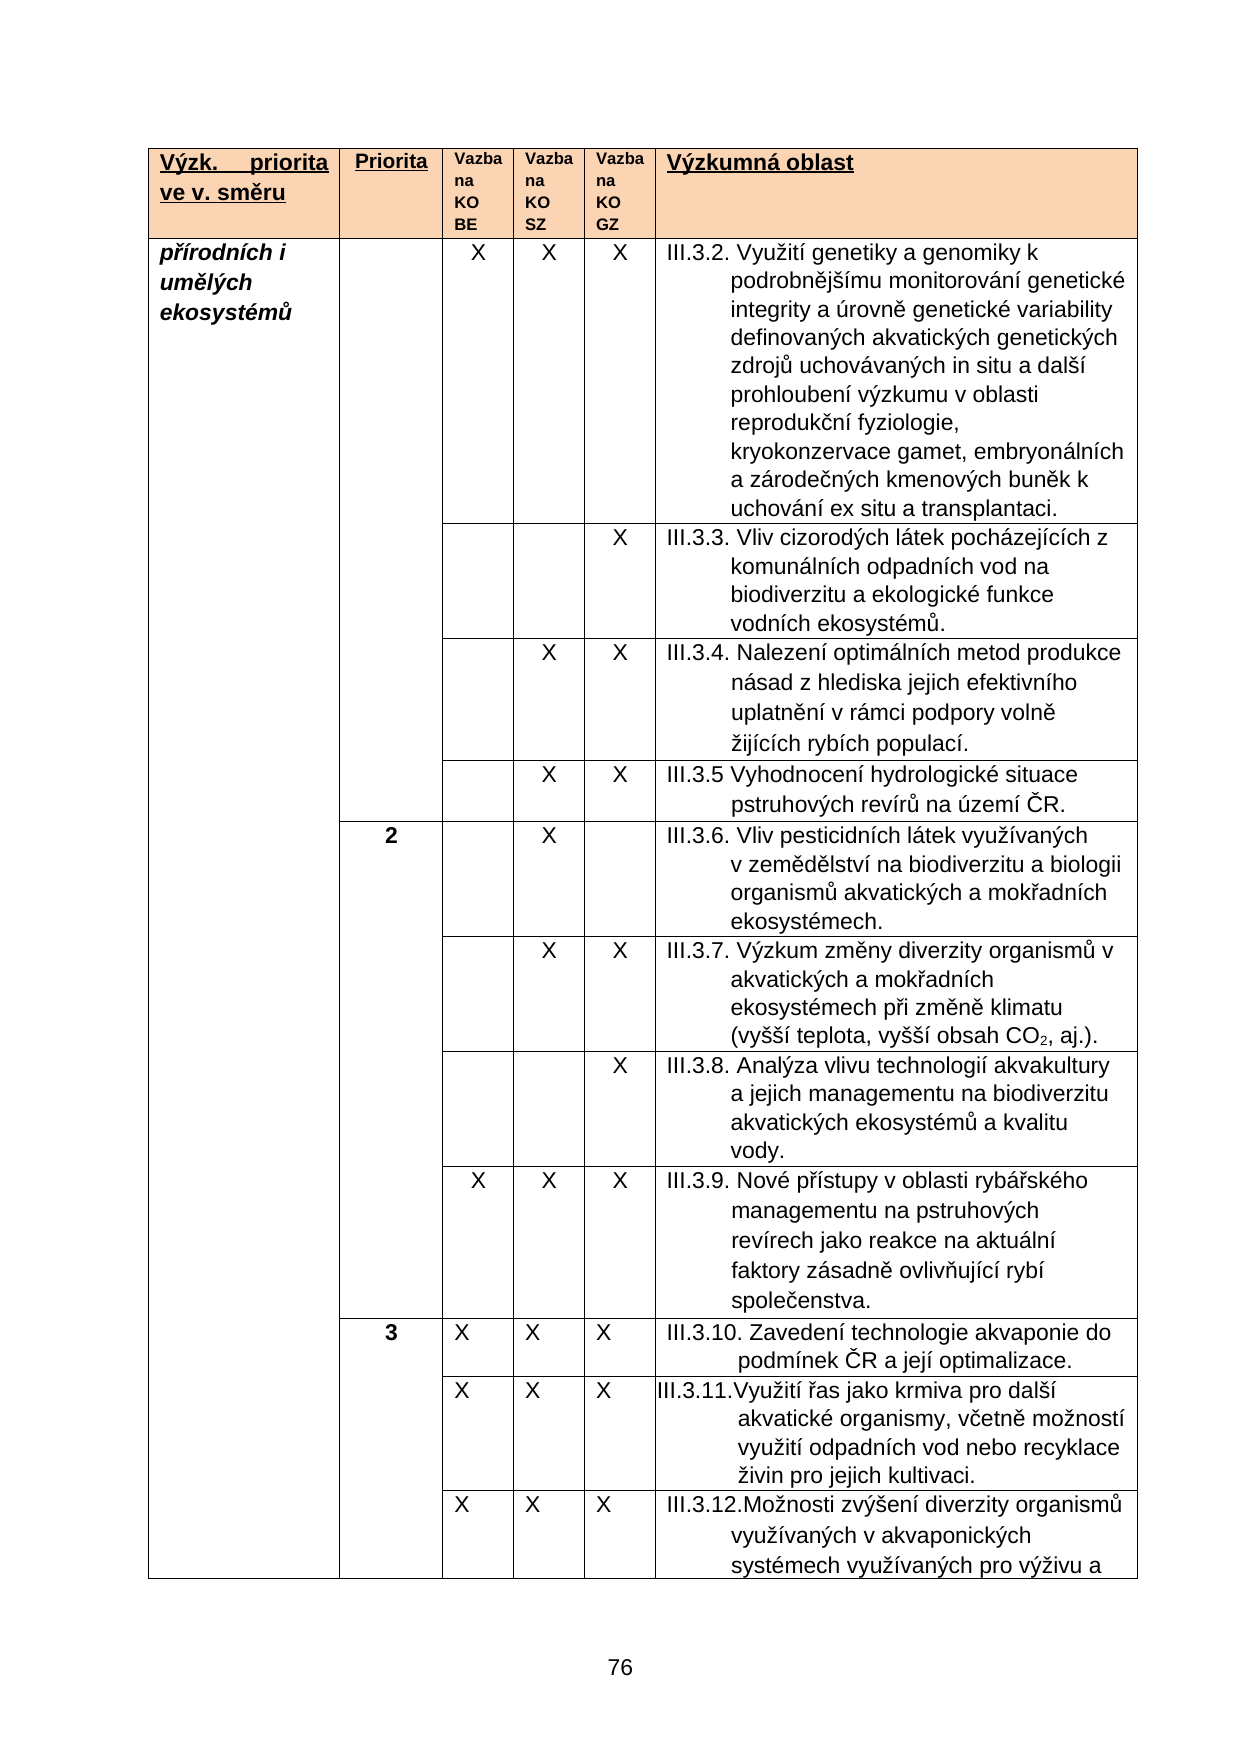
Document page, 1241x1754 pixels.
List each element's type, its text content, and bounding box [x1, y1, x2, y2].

table_cell III.3.3. Vliv cizorodých látek pocházejících z komunálních odpadních vod na biodiverzitu a ekologické funkce vodních ekosystémů. [656, 524, 1137, 638]
table_cell III.3.5 Vyhodnocení hydrologické situace pstruhových revírů na území ČR. [656, 761, 1137, 821]
table_cell 1 [340, 239, 442, 821]
table_header Vazba na KO GZ [585, 149, 655, 238]
table_cell III.3.7. Výzkum změny diverzity organismů v akvatických a mokřadních ekosystémech při změně klimatu (vyšší teplota, vyšší obsah CO2, aj.). [656, 937, 1137, 1051]
table_cell X [443, 1167, 513, 1318]
table_cell X [585, 937, 655, 1051]
table_cell III.3.2. Využití genetiky a genomiky k podrobnějšímu monitorování genetické integrity a úrovně genetické variability definovaných akvatických genetických zdrojů uchovávaných in situ a další prohloubení výzkumu v oblasti reprodukční fyziologie, kryokonzervace gamet, embryonálních a zárodečných kmenových buněk k uchování ex situ a transplantaci. [656, 239, 1137, 523]
table_cell X [585, 761, 655, 821]
table_cell X [443, 1377, 513, 1490]
table_cell X [443, 239, 513, 523]
table_cell X [514, 937, 584, 1051]
table_header Výzk. priorita ve v. směru [149, 149, 339, 238]
table_cell III.3.4. Nalezení optimálních metod produkce násad z hlediska jejich efektivního uplatnění v rámci podpory volně žijících rybích populací. [656, 639, 1137, 760]
table_cell X [514, 1319, 584, 1376]
table_cell [443, 524, 513, 638]
table_cell X [514, 239, 584, 523]
table_cell X [514, 1377, 584, 1490]
table_cell X [514, 639, 584, 760]
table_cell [656, 1491, 1137, 1578]
table_cell [514, 524, 584, 638]
table_cell X [585, 1052, 655, 1166]
table_cell X [443, 1319, 513, 1376]
table_cell III.3.6. Vliv pesticidních látek využívaných v zemědělství na biodiverzitu a biologii organismů akvatických a mokřadních ekosystémech. [656, 822, 1137, 936]
table_cell [443, 761, 513, 821]
table_cell X [585, 1167, 655, 1318]
table_cell [514, 1052, 584, 1166]
table_header Výzkumná oblast [656, 149, 1137, 238]
table_cell [443, 822, 513, 936]
table_cell X [514, 1167, 584, 1318]
table_cell X [514, 1491, 584, 1578]
table_cell III.3.8. Analýza vlivu technologií akvakultury a jejich managementu na biodiverzitu akvatických ekosystémů a kvalitu vody. [656, 1052, 1137, 1166]
table_cell III.3.10. Zavedení technologie akvaponie do podmínek ČR a její optimalizace. [656, 1319, 1137, 1376]
table_cell X [585, 1377, 655, 1490]
table_cell X [443, 1491, 513, 1578]
table_cell 2 [340, 822, 442, 1318]
table_cell III.3.11.Využití řas jako krmiva pro další akvatické organismy, včetně možností využití odpadních vod nebo recyklace živin pro jejich kultivaci. [656, 1377, 1137, 1490]
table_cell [149, 239, 339, 1578]
table_cell X [585, 524, 655, 638]
table_cell X [514, 822, 584, 936]
table_cell III.3.9. Nové přístupy v oblasti rybářského managementu na pstruhových revírech jako reakce na aktuální faktory zásadně ovlivňující rybí společenstva. [656, 1167, 1137, 1318]
table_header Vazba na KO SZ [514, 149, 584, 238]
table_cell [443, 937, 513, 1051]
table_header Priorita [340, 149, 442, 238]
table_header Vazba na KO BE [443, 149, 513, 238]
table_cell X [585, 1319, 655, 1376]
table_cell X [585, 639, 655, 760]
table_cell [585, 822, 655, 936]
table_cell 3 [340, 1319, 442, 1578]
table_cell X [585, 239, 655, 523]
table_cell [443, 639, 513, 760]
table_cell X [585, 1491, 655, 1578]
table_cell X [514, 761, 584, 821]
table_cell [443, 1052, 513, 1166]
